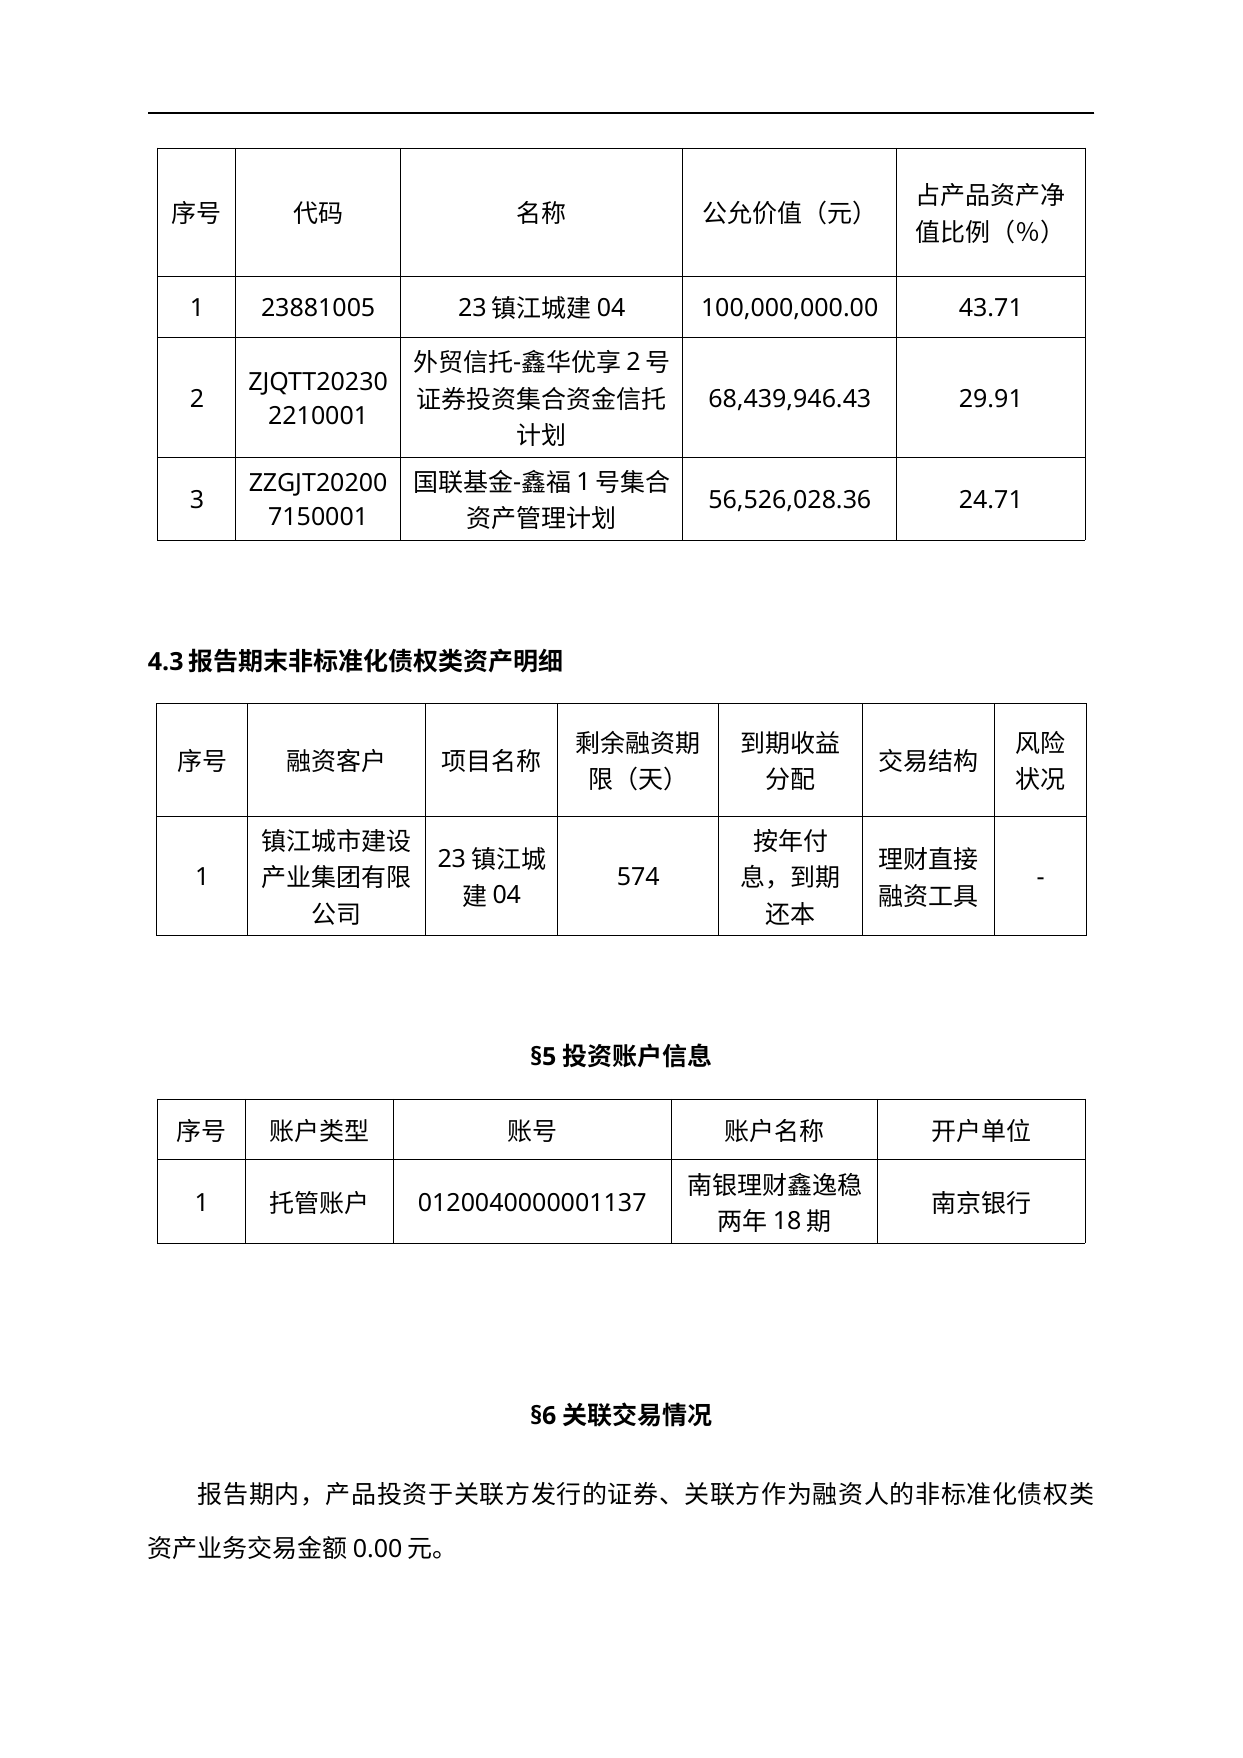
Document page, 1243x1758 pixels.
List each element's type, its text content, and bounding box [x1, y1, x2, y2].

table_cell 国联基金-鑫福1号集合资产管理计划 [401, 458, 682, 540]
table_header 剩余融资期限（天） [558, 704, 718, 816]
table_cell 托管账户 [246, 1160, 393, 1243]
table_header 融资客户 [248, 704, 425, 816]
table_header 项目名称 [426, 704, 557, 816]
table_cell 0120040000001137 [394, 1160, 671, 1243]
table_cell 外贸信托-鑫华优享2号证券投资集合资金信托计划 [401, 338, 682, 457]
table_header 账户类型 [246, 1100, 393, 1159]
table_header 交易结构 [863, 704, 994, 816]
table_cell 1 [157, 817, 247, 935]
text 报告期内，产品投资于关联方发行的证券、关联方作为融资人的非标准化债权类资产业务交易金额0.00元。 [148, 1474, 1094, 1565]
table_header 序号 [158, 149, 235, 276]
text §5 投资账户信息 [148, 1037, 1094, 1073]
table_cell 南银理财鑫逸稳两年18期 [672, 1160, 877, 1243]
table_cell 574 [558, 817, 718, 935]
table_cell 南京银行 [878, 1160, 1085, 1243]
table_header 名称 [401, 149, 682, 276]
table_cell 按年付息，到期还本 [719, 817, 862, 935]
table_cell ZZGJT202007150001 [236, 458, 400, 540]
table_cell 理财直接融资工具 [863, 817, 994, 935]
table_cell ZJQTT202302210001 [236, 338, 400, 457]
text 4.3报告期末非标准化债权类资产明细 [148, 641, 1094, 678]
table_header 风险状况 [995, 704, 1086, 816]
table_header 到期收益分配 [719, 704, 862, 816]
table_cell 镇江城市建设产业集团有限公司 [248, 817, 425, 935]
table_cell 2 [158, 338, 235, 457]
table_cell 23镇江城建04 [426, 817, 557, 935]
table_cell 23镇江城建04 [401, 277, 682, 337]
table_header 账号 [394, 1100, 671, 1159]
table_cell 43.71 [897, 277, 1085, 337]
table_header 占产品资产净值比例（％） [897, 149, 1085, 276]
table_header 序号 [158, 1100, 245, 1159]
table_header 代码 [236, 149, 400, 276]
table_cell 1 [158, 1160, 245, 1243]
table_cell 1 [158, 277, 235, 337]
table_cell 56,526,028.36 [683, 458, 896, 540]
table_header 账户名称 [672, 1100, 877, 1159]
table_header 公允价值（元） [683, 149, 896, 276]
table_cell 24.71 [897, 458, 1085, 540]
table_cell 29.91 [897, 338, 1085, 457]
table_cell - [995, 817, 1086, 935]
table_cell 3 [158, 458, 235, 540]
table_header 序号 [157, 704, 247, 816]
table_cell 68,439,946.43 [683, 338, 896, 457]
table_cell 23881005 [236, 277, 400, 337]
table_header 开户单位 [878, 1100, 1085, 1159]
text §6 关联交易情况 [148, 1395, 1094, 1431]
table_cell 100,000,000.00 [683, 277, 896, 337]
